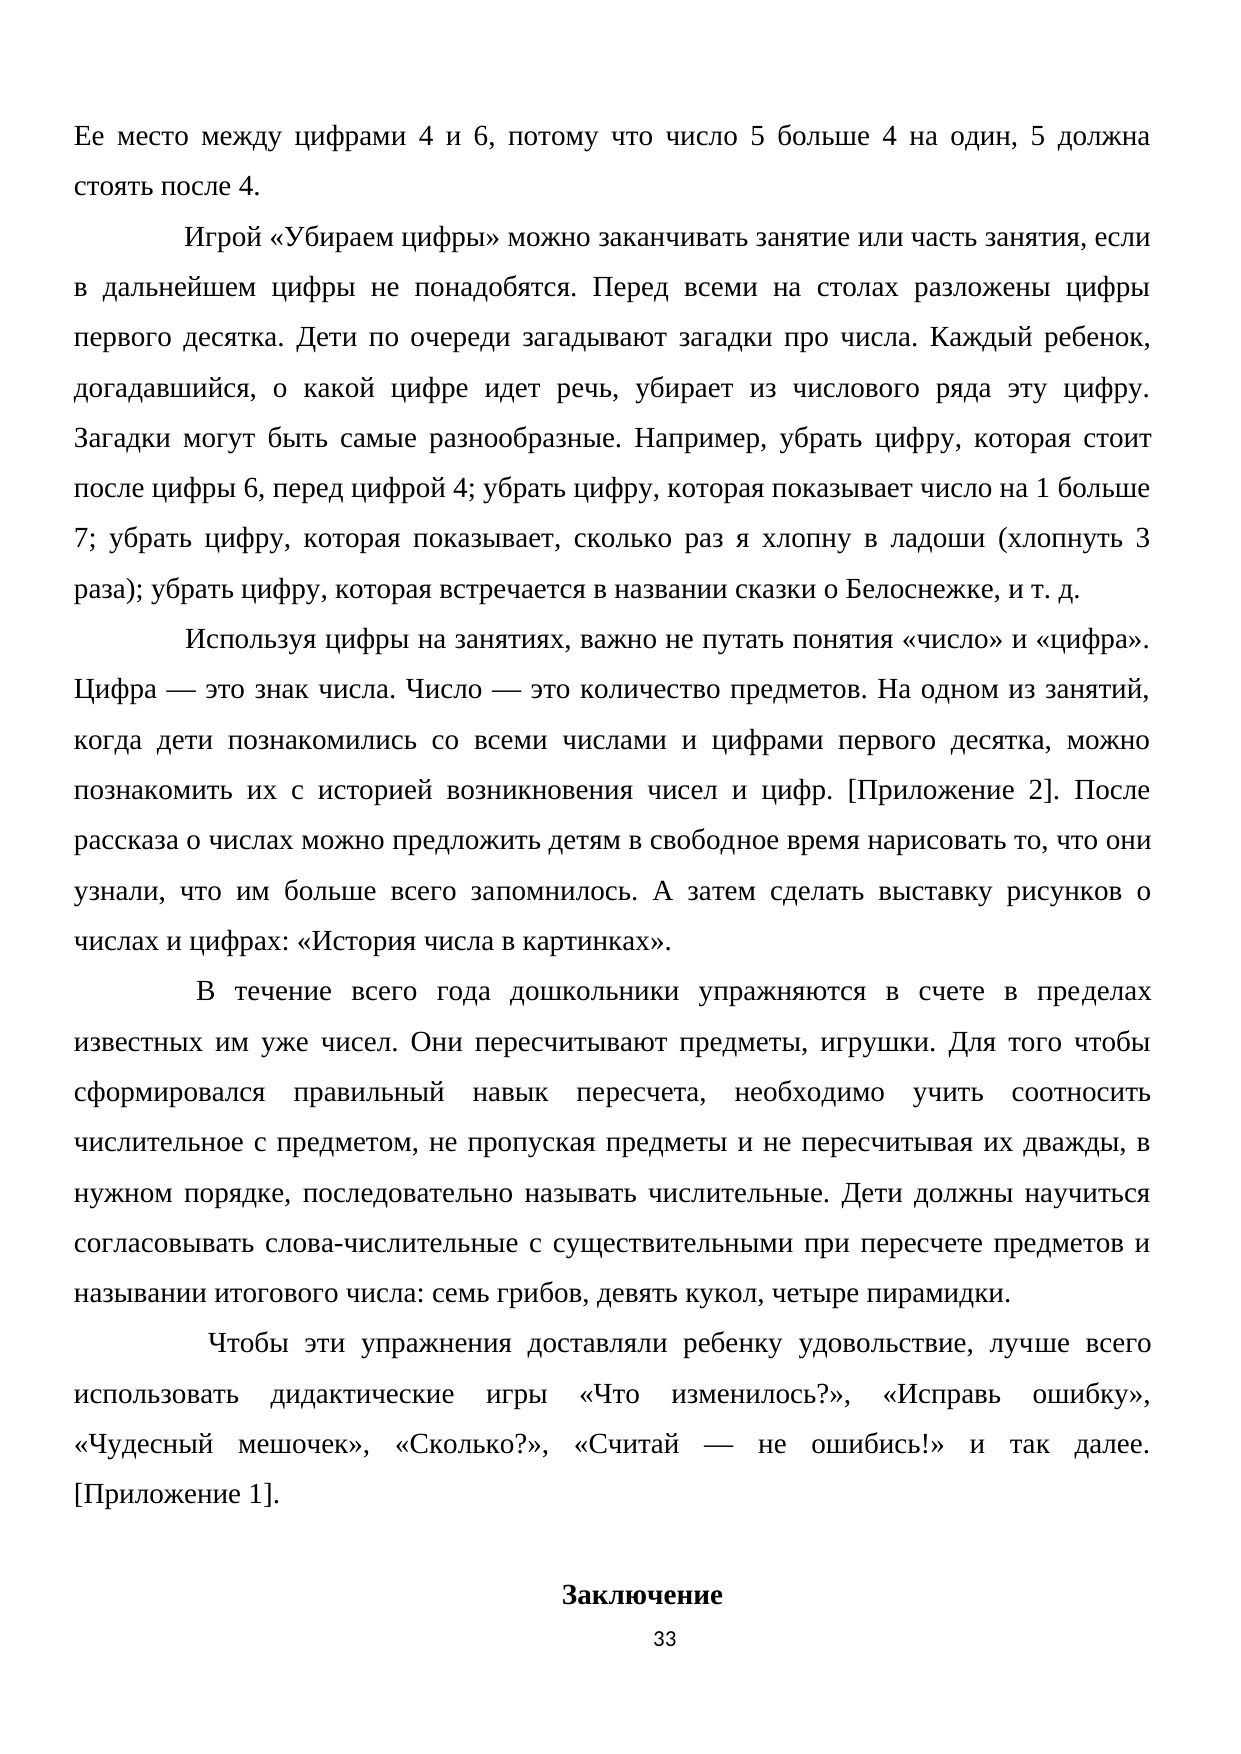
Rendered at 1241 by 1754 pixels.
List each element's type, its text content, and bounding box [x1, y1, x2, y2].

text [74, 118, 1152, 202]
text Заключение [74, 1577, 1152, 1611]
text Игрой «Убираем цифры» можно заканчивать занятие или часть занятия, если в дальнейшем цифры не понадобятся. Перед всеми на столах разложены цифры первого десятка. Дети по очереди загадывают загадки про числа. Каждый ребенок, догадавшийся, о какой цифре идет речь, убирает из числового ряда эту цифру. Загадки могут быть самые разнообразные. Например, убрать цифру, которая стоит после цифры 6, перед цифрой 4; убрать цифру, которая показывает число на 1 больше 7; убрать цифру, которая показывает, сколько раз я хлопну в ладоши (хлопнуть 3 раза); убрать цифру, которая встречается в названии сказки о Белоснежке, и т. д. [74, 219, 1152, 604]
text Используя цифры на занятиях, важно не путать понятия «число» и «цифра». Цифра — это знак числа. Число — это количество предметов. На одном из занятий, когда дети познакомились со всеми числами и цифрами первого десятка, можно познакомить их с историей возникновения чисел и цифр. [Приложение 2]. После рассказа о числах можно предложить детям в свободное время нарисовать то, что они узнали, что им больше всего запомнилось. А затем сделать выставку рисунков о числах и цифрах: «История числа в картинках». [74, 621, 1152, 957]
text Чтобы эти упражнения доставляли ребенку удовольствие, лучше всего использовать дидактические игры «Что изменилось?», «Исправь ошибку», «Чудесный мешочек», «Сколько?», «Считай — не ошибись!» и так далее. [Приложение 1]. [74, 1326, 1152, 1510]
text В течение всего года дошкольники упражняются в счете в пределах известных им уже чисел. Они пересчитывают предметы, игрушки. Для того чтобы сформировался правильный навык пересчета, необходимо учить соотносить числительное с предметом, не пропуская предметы и не пересчитывая их дважды, в нужном порядке, последовательно называть числительные. Дети должны научиться согласовывать слова-числительные с существительными при пересчете предметов и назывании итогового числа: семь грибов, девять кукол, четыре пирамидки. [74, 973, 1152, 1309]
